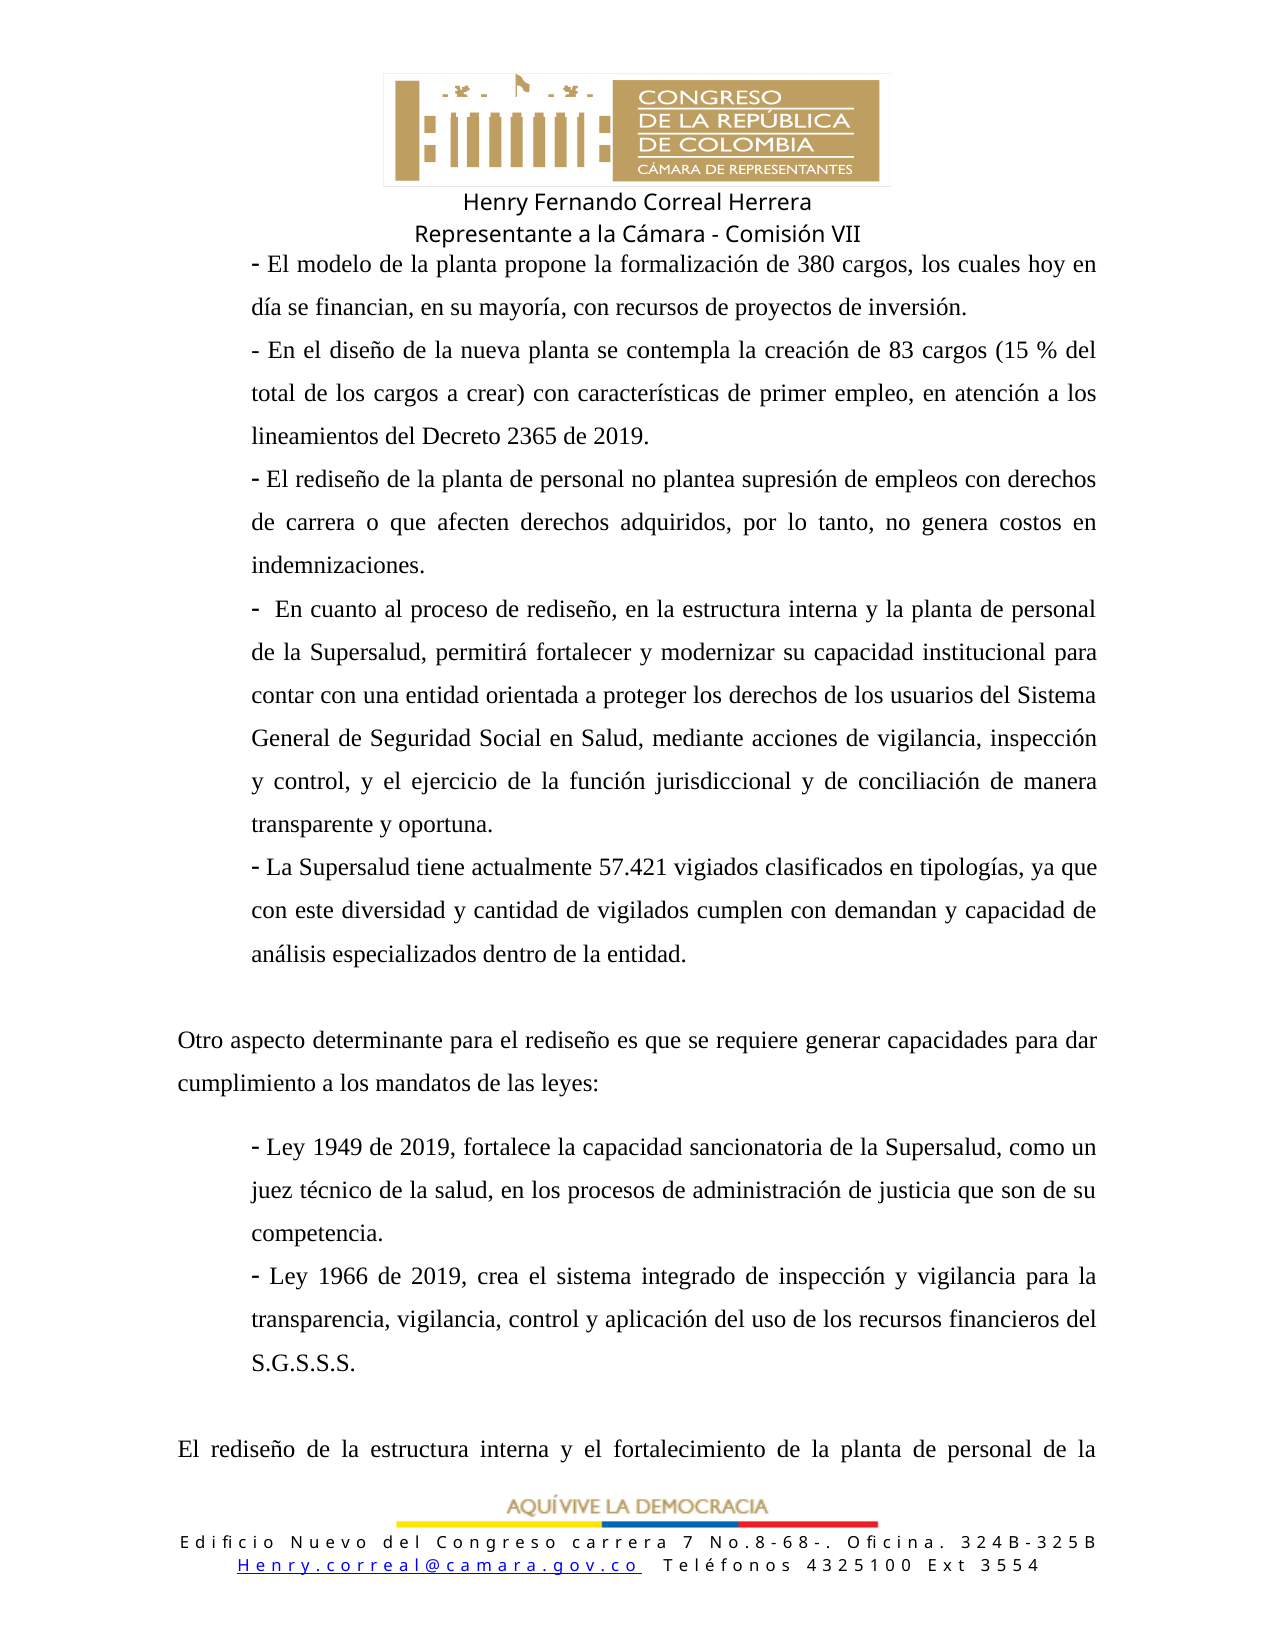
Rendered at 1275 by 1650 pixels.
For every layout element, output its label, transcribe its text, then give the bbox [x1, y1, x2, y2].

picture [382, 1487, 893, 1531]
text La Supersalud tiene actualmente 57.421 vigiados clasificados en tipologías, ya que con este diversidad y cantidad de vigilados cumplen con demandan y capacidad de análisis especializados dentro de la entidad. [251, 852, 1098, 967]
text En cuanto al proceso de rediseño, en la estructura interna y la planta de personal de la Supersalud, permitirá fortalecer y modernizar su capacidad institucional para contar con una entidad orientada a proteger los derechos de los usuarios del Sistema General de Seguridad Social en Salud, mediante acciones de vigilancia, inspección y control, y el ejercicio de la función jurisdiccional y de conciliación de manera transparente y oportuna. [251, 594, 1098, 838]
text Ley 1949 de 2019, fortalece la capacidad sancionatoria de la Supersalud, como un juez técnico de la salud, en los procesos de administración de justicia que son de su competencia. [251, 1132, 1098, 1247]
text El rediseño de la estructura interna y el fortalecimiento de la planta de personal de la Supersalud contribuirán a: [177, 1434, 1098, 1463]
text Ley 1966 de 2019, crea el sistema integrado de inspección y vigilancia para la transparencia, vigilancia, control y aplicación del uso de los recursos financieros del S.G.S.S.S. [251, 1261, 1098, 1376]
text Otro aspecto determinante para el rediseño es que se requiere generar capacidades para dar cumplimiento a los mandatos de las leyes: [177, 1025, 1098, 1097]
text - En el diseño de la nueva planta se contempla la creación de 83 cargos (15 % del total de los cargos a crear) con características de primer empleo, en atención a los lineamientos del Decreto 2365 de 2019. [251, 335, 1098, 450]
text El modelo de la planta propone la formalización de 380 cargos, los cuales hoy en día se financian, en su mayoría, con recursos de proyectos de inversión. [251, 249, 1098, 321]
text El rediseño de la planta de personal no plantea supresión de empleos con derechos de carrera o que afecten derechos adquiridos, por lo tanto, no genera costos en indemnizaciones. [251, 464, 1098, 579]
picture [383, 73, 892, 187]
